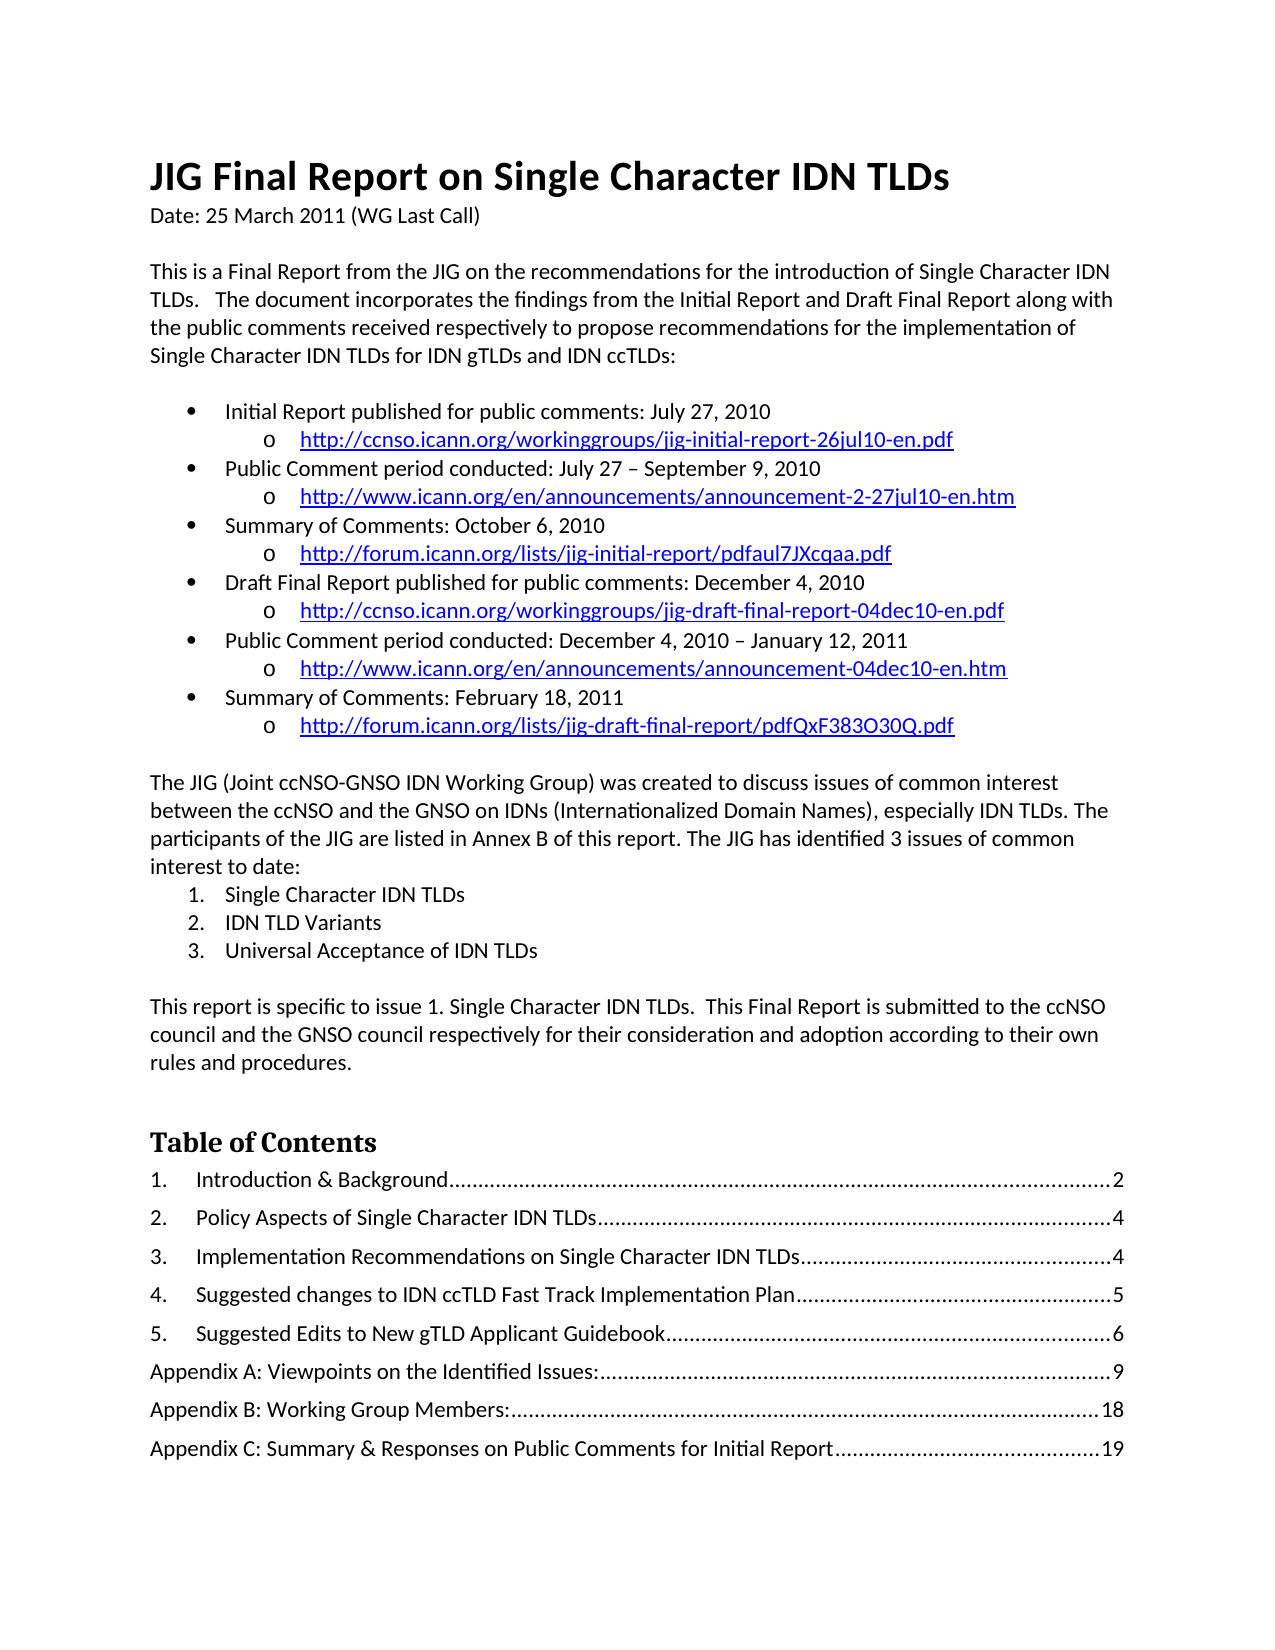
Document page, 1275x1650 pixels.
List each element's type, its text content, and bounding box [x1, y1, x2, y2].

list http://forum.icann.org/lists/jig-draft-final-report/pdfQxF383O30Q.pdf [262, 711, 1125, 740]
text Date: 25 March 2011 (WG Last Call) [150, 201, 1125, 229]
list http://www.icann.org/en/announcements/announcement-04dec10-en.htm [262, 654, 1125, 683]
list Public Comment period conducted: December 4, 2010 – January 12, 2011 [187, 626, 1125, 654]
title JIG Final Report on Single Character IDN TLDs [150, 150, 1125, 201]
list http://www.icann.org/en/announcements/announcement-2-27jul10-en.htm [262, 482, 1125, 511]
list Summary of Comments: October 6, 2010 [187, 511, 1125, 539]
text This is a Final Report from the JIG on the recommendations for the introduction of Single Character IDN TLDs. The document incorporates the findings from the Initial Report and Draft Final Report along with the public comments received respectively to propose recommendations for the implementation of Single Character IDN TLDs for IDN gTLDs and IDN ccTLDs: [150, 257, 1125, 369]
list IDN TLD Variants [187, 908, 1125, 936]
text The JIG (Joint ccNSO-GNSO IDN Working Group) was created to discuss issues of common interest between the ccNSO and the GNSO on IDNs (Internationalized Domain Names), especially IDN TLDs. The participants of the JIG are listed in Annex B of this report. The JIG has identified 3 issues of common interest to date: [150, 768, 1125, 880]
list Initial Report published for public comments: July 27, 2010 [187, 397, 1125, 425]
list Public Comment period conducted: July 27 – September 9, 2010 [187, 454, 1125, 482]
list Summary of Comments: February 18, 2011 [187, 683, 1125, 711]
list Single Character IDN TLDs [187, 880, 1125, 908]
list http://ccnso.icann.org/workinggroups/jig-draft-final-report-04dec10-en.pdf [262, 597, 1125, 626]
list http://forum.icann.org/lists/jig-initial-report/pdfaul7JXcqaa.pdf [262, 539, 1125, 568]
list Universal Acceptance of IDN TLDs [187, 936, 1125, 964]
text This report is specific to issue 1. Single Character IDN TLDs. This Final Report is submitted to the ccNSO council and the GNSO council respectively for their consideration and adoption according to their own rules and procedures. [150, 992, 1125, 1076]
list http://ccnso.icann.org/workinggroups/jig-initial-report-26jul10-en.pdf [262, 425, 1125, 454]
list Draft Final Report published for public comments: December 4, 2010 [187, 568, 1125, 597]
